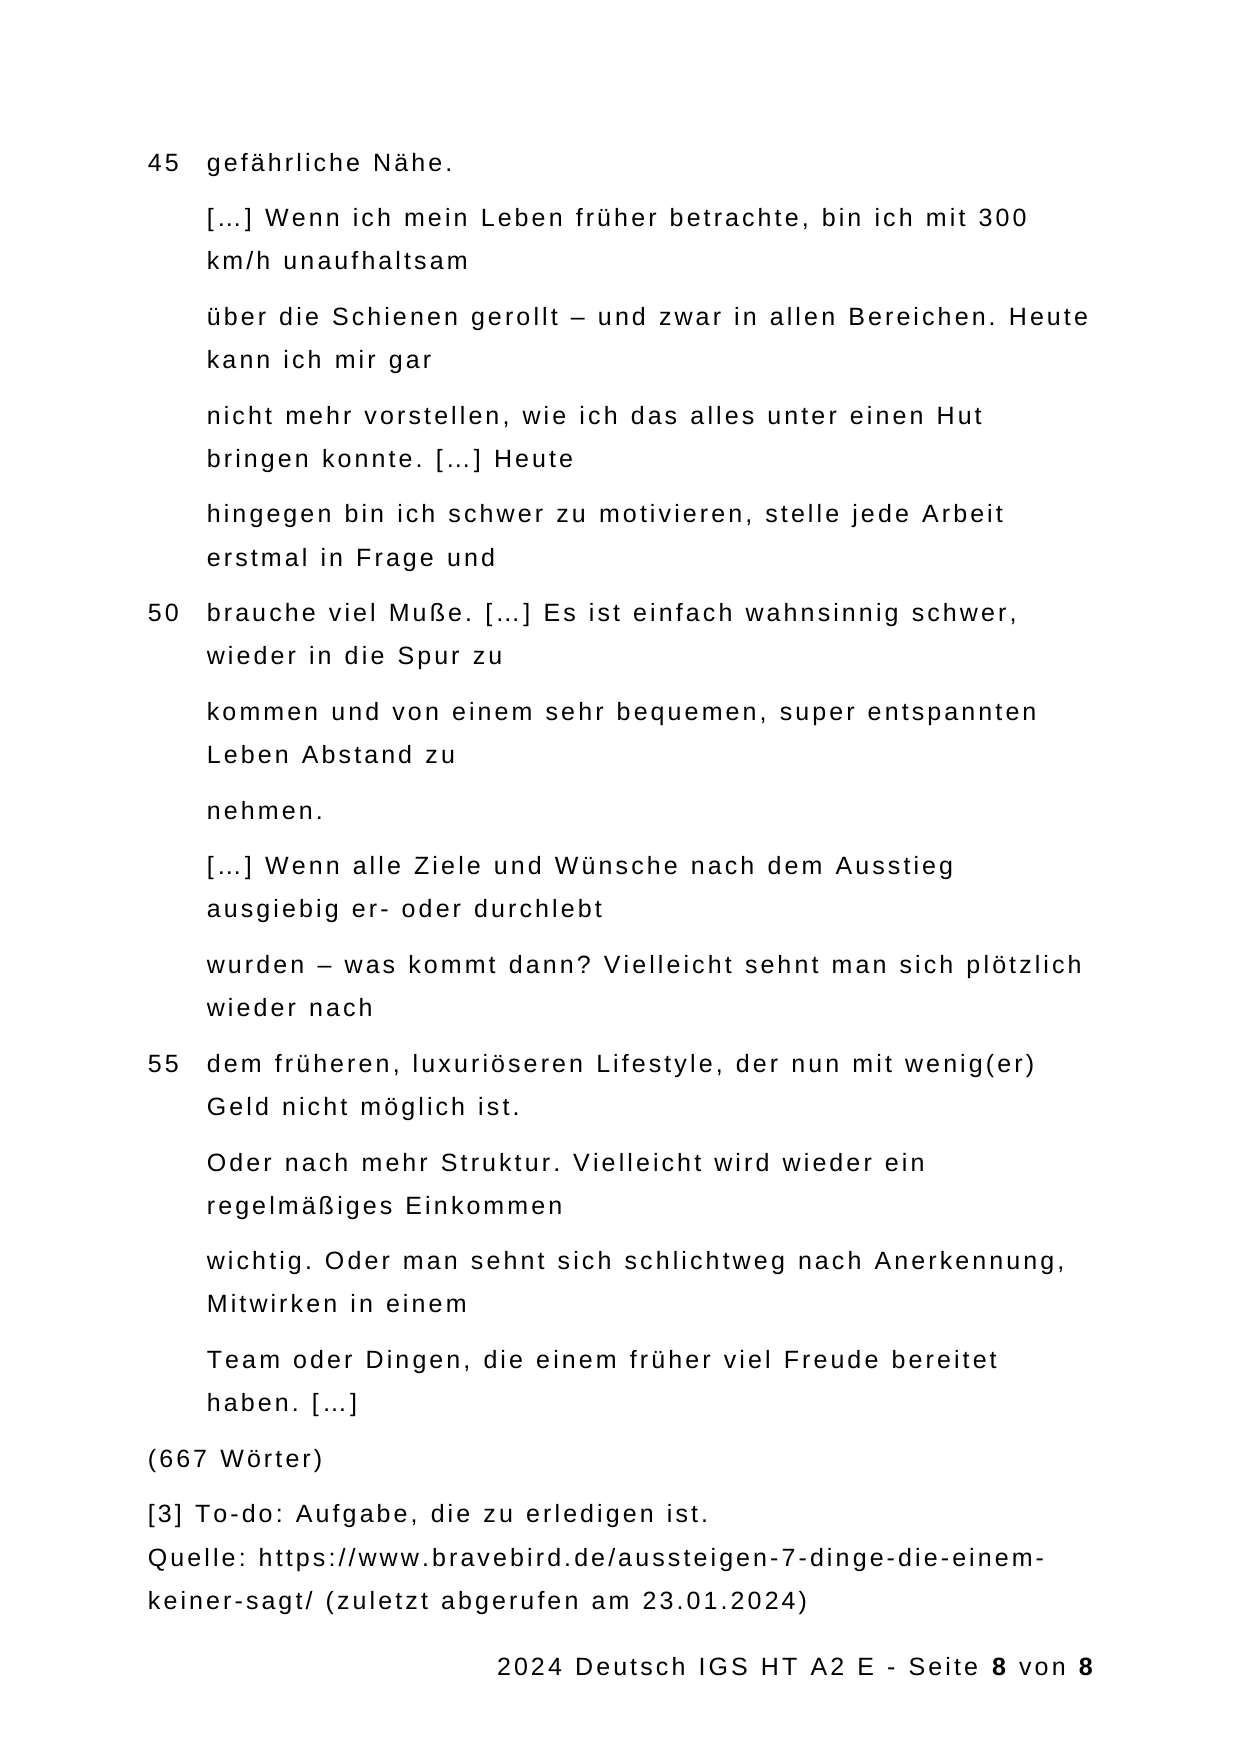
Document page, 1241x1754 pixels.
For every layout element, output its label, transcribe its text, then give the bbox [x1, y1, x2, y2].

list über die Schienen gerollt – und zwar in allen Bereichen. Heute kann ich mir gar [207, 302, 1093, 374]
list 55 dem früheren, luxuriöseren Lifestyle, der nun mit wenig(er) Geld nicht möglich ist. [148, 1049, 1093, 1121]
list […] Wenn alle Ziele und Wünsche nach dem Ausstieg ausgiebig er- oder durchlebt [207, 851, 1093, 923]
list wurden – was kommt dann? Vielleicht sehnt man sich plötzlich wieder nach [207, 950, 1093, 1022]
text [3] To-do: Aufgabe, die zu erledigen ist. Quelle: https://www.bravebird.de/aussteigen-7-dinge-die-einem-keiner-sagt/ (zuletzt abgerufen am 23.01.2024) [148, 1499, 1093, 1614]
list nehmen. [207, 796, 1093, 824]
list Team oder Dingen, die einem früher viel Freude bereitet haben. […] [207, 1345, 1093, 1417]
list hingegen bin ich schwer zu motivieren, stelle jede Arbeit erstmal in Frage und [207, 499, 1093, 571]
list nicht mehr vorstellen, wie ich das alles unter einen Hut bringen konnte. […] Heute [207, 401, 1093, 473]
text (667 Wörter) [148, 1444, 1093, 1473]
list wichtig. Oder man sehnt sich schlichtweg nach Anerkennung, Mitwirken in einem [207, 1246, 1093, 1318]
list 50 brauche viel Muße. […] Es ist einfach wahnsinnig schwer, wieder in die Spur zu [148, 598, 1093, 670]
list […] Wenn ich mein Leben früher betrachte, bin ich mit 300 km/h unaufhaltsam [207, 203, 1093, 275]
list Oder nach mehr Struktur. Vielleicht wird wieder ein regelmäßiges Einkommen [207, 1148, 1093, 1219]
list kommen und von einem sehr bequemen, super entspannten Leben Abstand zu [207, 697, 1093, 769]
list 45 gefährliche Nähe. [148, 148, 1093, 176]
